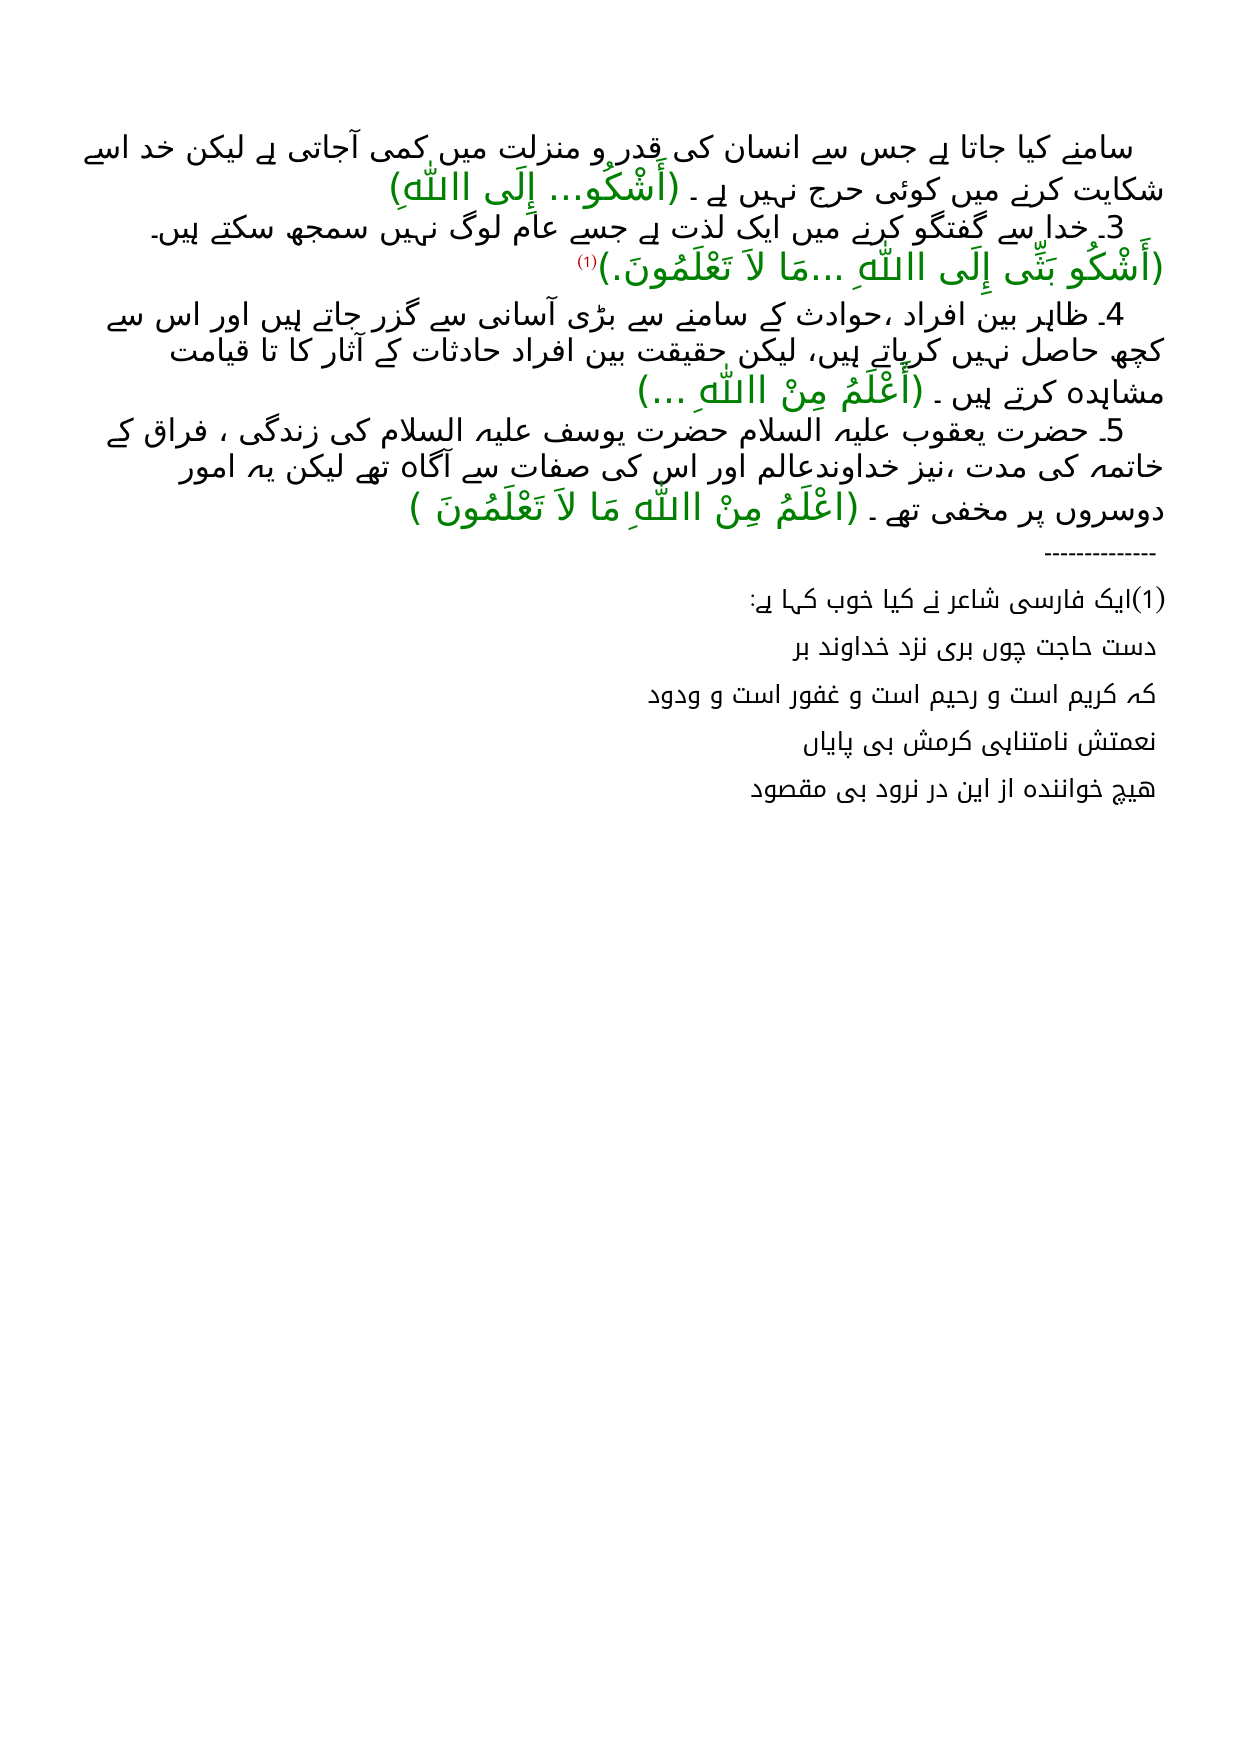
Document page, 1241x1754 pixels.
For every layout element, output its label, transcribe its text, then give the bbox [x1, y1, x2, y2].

text ھیچ خوانندہ از این در نرود بی مقصود [75, 766, 1165, 813]
text کہ کریم است و رحیم است و غفور است و ودود [75, 671, 1165, 718]
text 3۔ خدا سے گفتگو کرنے میں ایک لذت ہے جسے عام لوگ نہیں سمجھ سکتے ہیں۔ (أَشْکُو بَثِّی إِلَی اﷲِ ...مَا لاَ تَعْلَمُونَ.)(1) [75, 210, 1165, 296]
text نعمتش نامتناہی کرمش بی پایاں [75, 718, 1165, 766]
text سامنے کیا جاتا ہے جس سے انسان کی قدر و منزلت میں کمی آجاتی ہے لیکن خد اسے شکایت کرنے میں کوئی حرج نہیں ہے ۔ (أَشْکُو... إِلَی اﷲِ) [75, 130, 1165, 210]
text -------------- [75, 529, 1165, 576]
text 4۔ ظاہر بین افراد ،حوادث کے سامنے سے بڑی آسانی سے گزر جاتے ہیں اور اس سے کچھ حاصل نہیں کرپاتے ہیں، لیکن حقیقت بین افراد حادثات کے آثار کا تا قیامت مشاہدہ کرتے ہیں ۔ (أَعْلَمُ مِنْ اﷲِ ...) [75, 296, 1165, 412]
text 5۔ حضرت یعقوب علیہ السلام حضرت یوسف علیہ السلام کی زندگی ، فراق کے خاتمہ کی مدت ،نیز خداوندعالم اور اس کی صفات سے آگاہ تھے لیکن یہ امور دوسروں پر مخفی تھے ۔ (اعْلَمُ مِنْ اﷲِ مَا لاَ تَعْلَمُونَ ) [75, 412, 1165, 529]
text دست حاجت چوں بری نزد خداوند بر [75, 624, 1165, 671]
text (1)ایک فارسی شاعر نے کیا خوب کہا ہے: [75, 576, 1165, 624]
